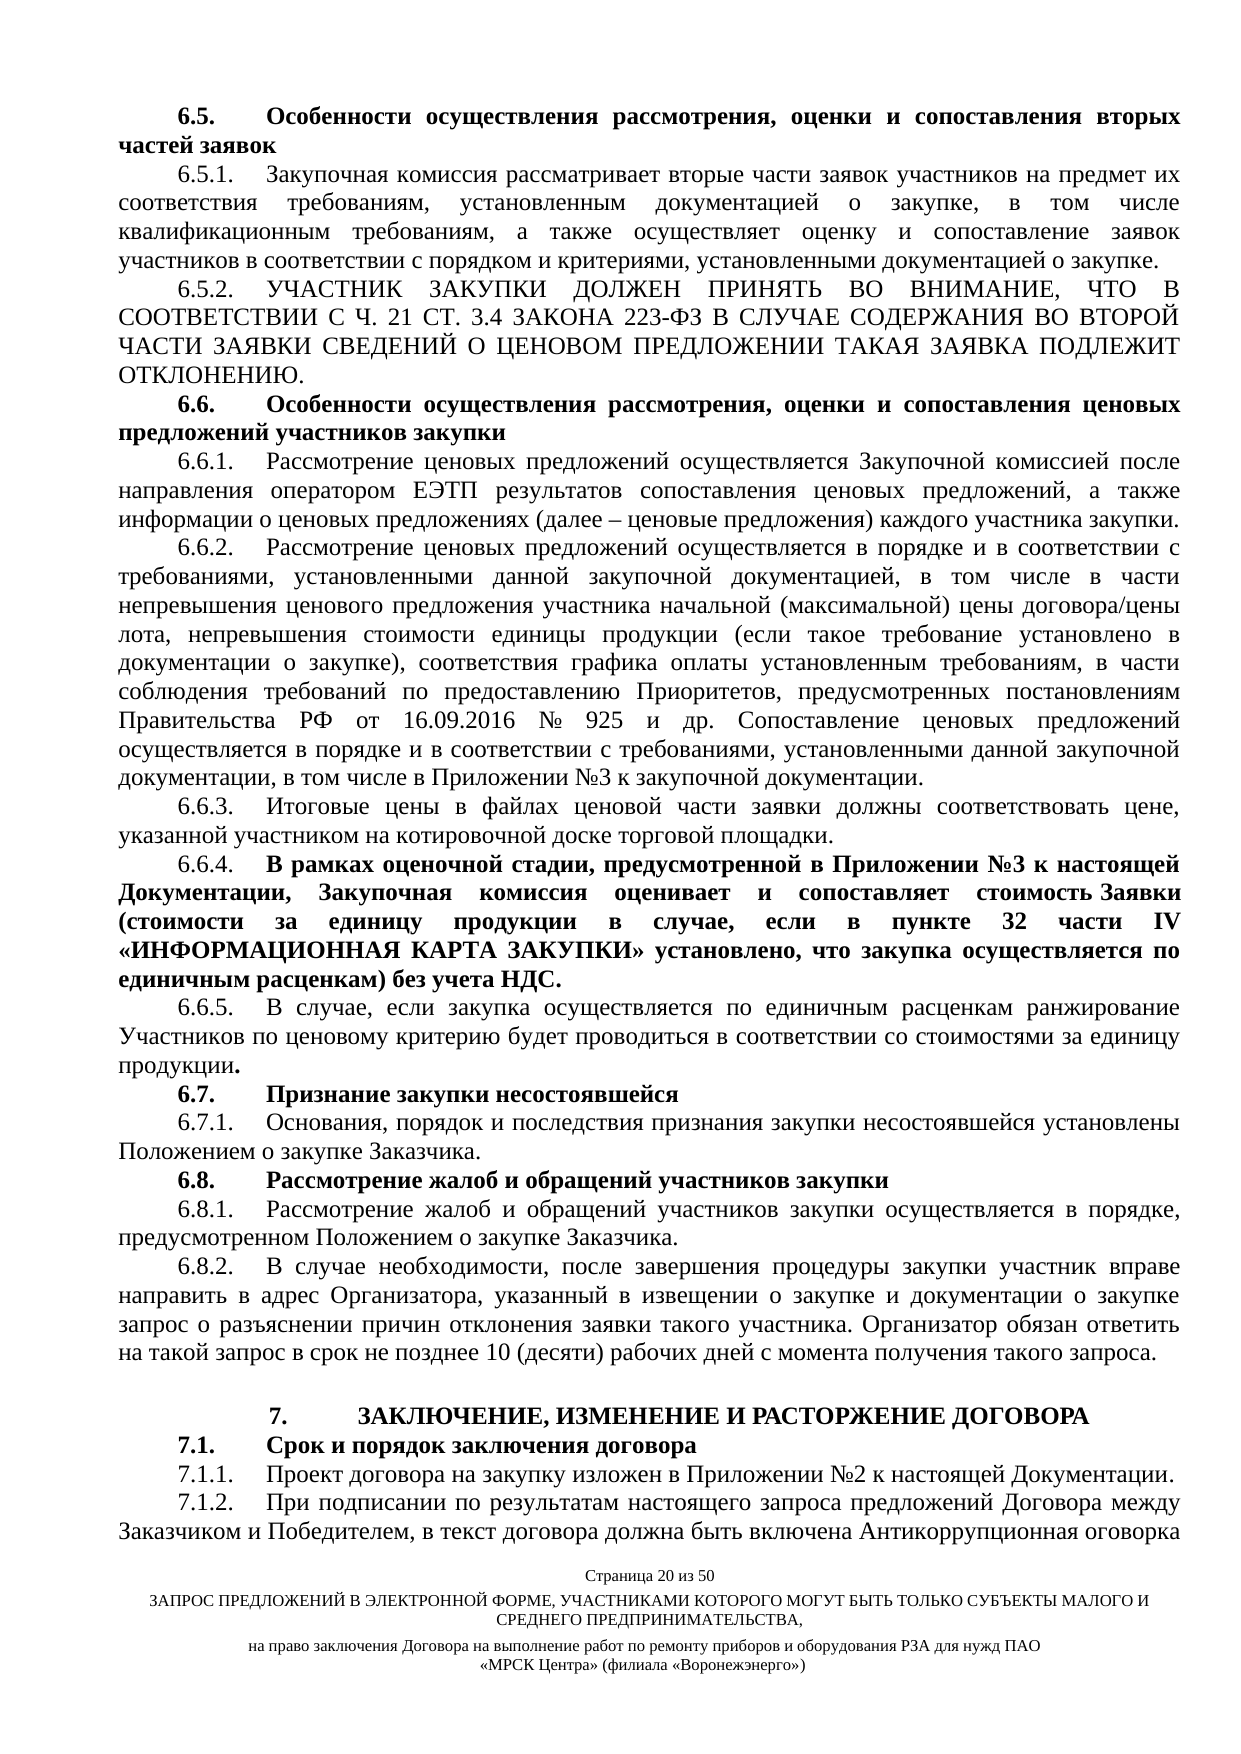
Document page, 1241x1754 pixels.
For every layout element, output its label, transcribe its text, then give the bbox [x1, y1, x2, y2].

subtitle Рассмотрение ценовых предложений осуществляется Закупочной комиссией после направления оператором ЕЭТП результатов сопоставления ценовых предложений, а также информации о ценовых предложениях (далее – ценовые предложения) каждого участника закупки. [118, 446, 1181, 532]
subtitle Итоговые цены в файлах ценовой части заявки должны соответствовать цене, указанной участником на котировочной доске торговой площадки. [118, 791, 1181, 849]
subtitle В рамках оценочной стадии, предусмотренной в Приложении №3 к настоящей Документации, Закупочная комиссия оценивает и сопоставляет стоимость Заявки (стоимости за единицу продукции в случае, если в пункте 32 части IV «ИНФОРМАЦИОННАЯ КАРТА ЗАКУПКИ» установлено, что закупка осуществляется по единичным расценкам) без учета НДС. [118, 849, 1181, 992]
subtitle В случае, если закупка осуществляется по единичным расценкам ранжирование Участников по ценовому критерию будет проводиться в соответствии со стоимостями за единицу продукции. [118, 992, 1181, 1079]
subtitle Особенности осуществления рассмотрения, оценки и сопоставления ценовых предложений участников закупки [118, 389, 1181, 446]
subtitle Проект договора на закупку изложен в Приложении №2 к настоящей Документации. [118, 1459, 1181, 1487]
subtitle Признание закупки несостоявшейся [118, 1079, 1181, 1107]
subtitle Рассмотрение жалоб и обращений участников закупки [118, 1165, 1181, 1194]
subtitle Рассмотрение жалоб и обращений участников закупки осуществляется в порядке, предусмотренном Положением о закупке Заказчика. [118, 1194, 1181, 1251]
subtitle Срок и порядок заключения договора [118, 1430, 1181, 1459]
subtitle Особенности осуществления рассмотрения, оценки и сопоставления вторых частей заявок [118, 101, 1181, 159]
subtitle В случае необходимости, после завершения процедуры закупки участник вправе направить в адрес Организатора, указанный в извещении о закупке и документации о закупке запрос о разъяснении причин отклонения заявки такого участника. Организатор обязан ответить на такой запрос в срок не позднее 10 (десяти) рабочих дней с момента получения такого запроса. [118, 1251, 1181, 1366]
subtitle УЧАСТНИК ЗАКУПКИ ДОЛЖЕН ПРИНЯТЬ ВО ВНИМАНИЕ, ЧТО В СООТВЕТСТВИИ С Ч. 21 СТ. 3.4 ЗАКОНА 223-ФЗ В СЛУЧАЕ СОДЕРЖАНИЯ ВО ВТОРОЙ ЧАСТИ ЗАЯВКИ СВЕДЕНИЙ О ЦЕНОВОМ ПРЕДЛОЖЕНИИ ТАКАЯ ЗАЯВКА ПОДЛЕЖИТ ОТКЛОНЕНИЮ. [118, 274, 1181, 389]
subtitle Основания, порядок и последствия признания закупки несостоявшейся установлены Положением о закупке Заказчика. [118, 1107, 1181, 1165]
subtitle Закупочная комиссия рассматривает вторые части заявок участников на предмет их соответствия требованиям, установленным документацией о закупке, в том числе квалификационным требованиям, а также осуществляет оценку и сопоставление заявок участников в соответствии с порядком и критериями, установленными документацией о закупке. [118, 159, 1181, 274]
subtitle ЗАКЛЮЧЕНИЕ, ИЗМЕНЕНИЕ И РАСТОРЖЕНИЕ ДОГОВОРА [118, 1401, 1181, 1430]
subtitle Рассмотрение ценовых предложений осуществляется в порядке и в соответствии с требованиями, установленными данной закупочной документацией, в том числе в части непревышения ценового предложения участника начальной (максимальной) цены договора/цены лота, непревышения стоимости единицы продукции (если такое требование установлено в документации о закупке), соответствия графика оплаты установленным требованиям, в части соблюдения требований по предоставлению Приоритетов, предусмотренных постановлениям Правительства РФ от 16.09.2016 № 925 и др. Сопоставление ценовых предложений осуществляется в порядке и в соответствии с требованиями, установленными данной закупочной документации, в том числе в Приложении №3 к закупочной документации. [118, 532, 1181, 791]
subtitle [118, 1487, 1181, 1545]
